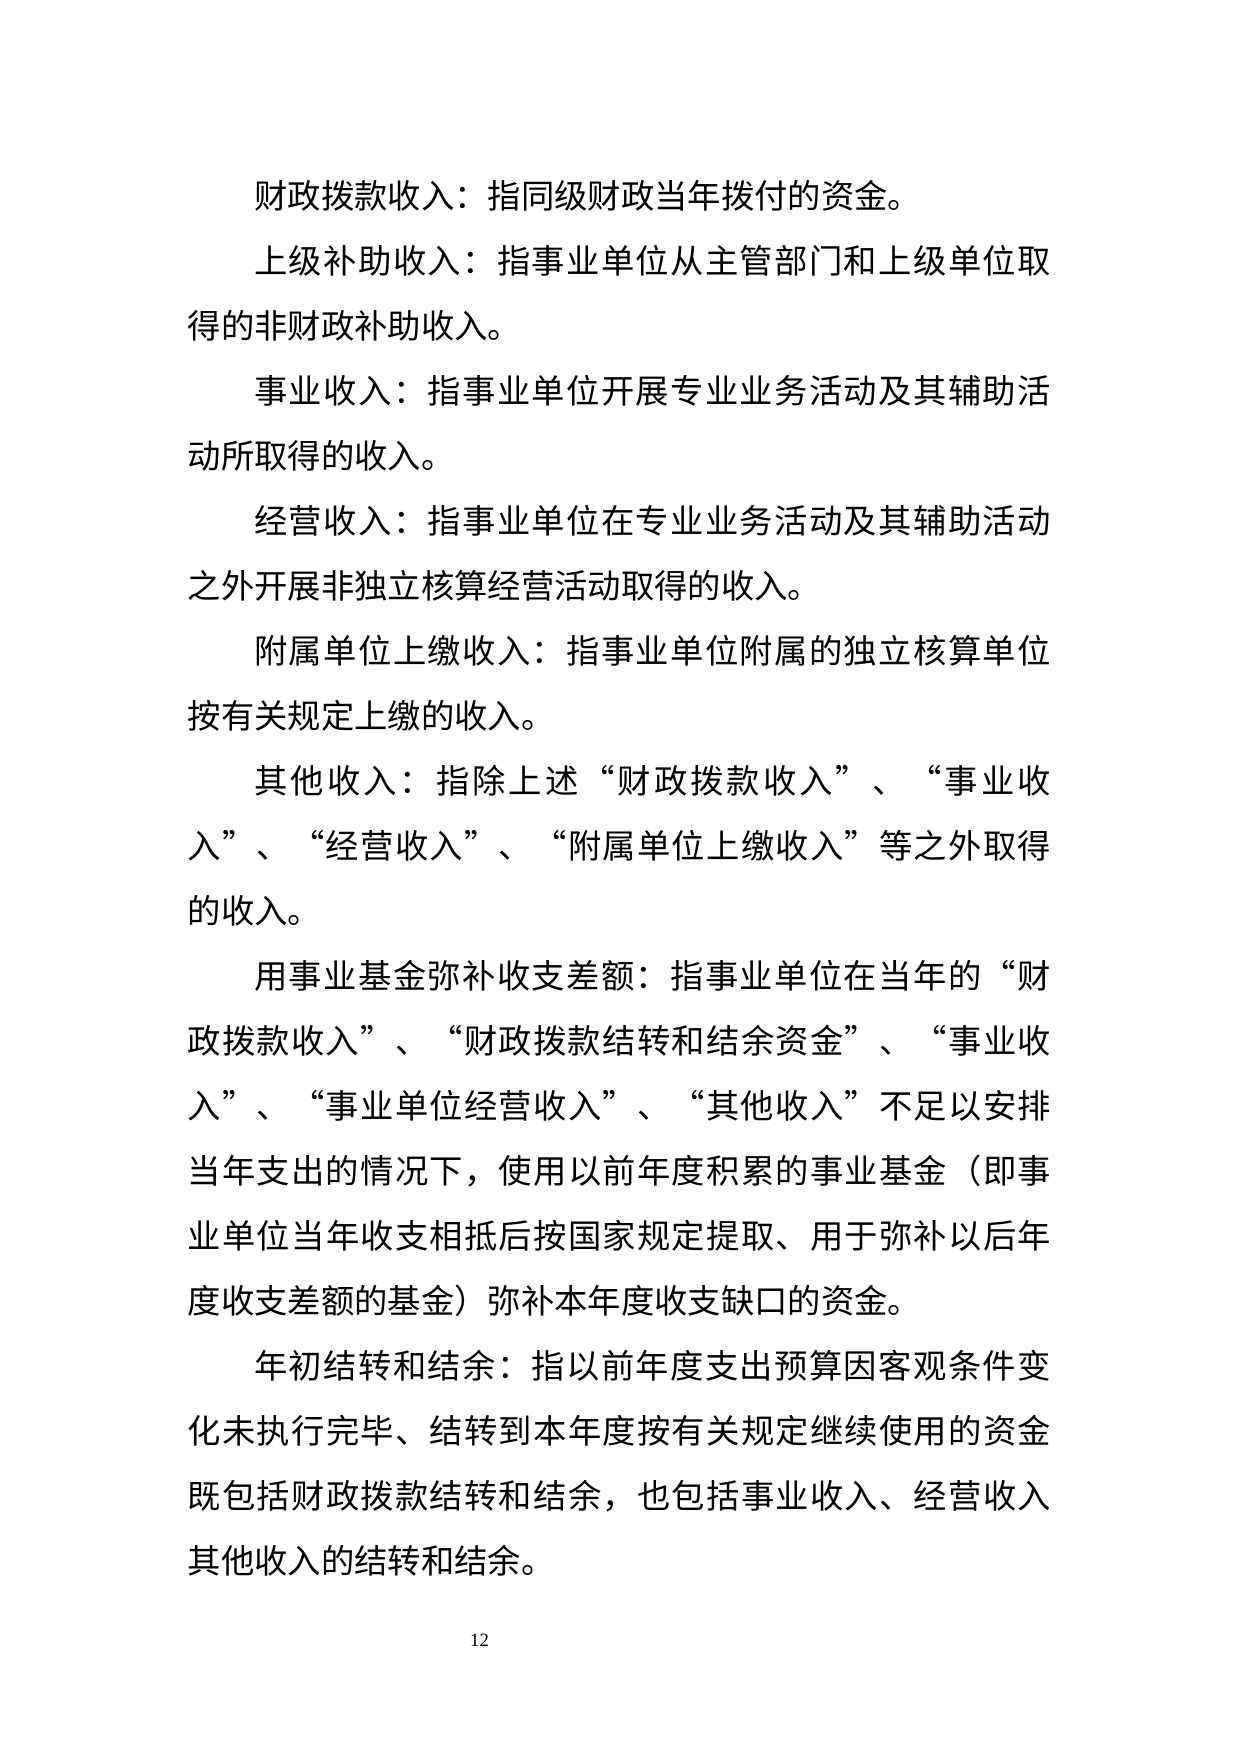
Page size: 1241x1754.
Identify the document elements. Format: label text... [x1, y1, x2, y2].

text 事业收入：指事业单位开展专业业务活动及其辅助活动所取得的收入。 [187, 357, 1053, 487]
text 经营收入：指事业单位在专业业务活动及其辅助活动之外开展非独立核算经营活动取得的收入。 [187, 487, 1053, 617]
text 其他收入：指除上述“财政拨款收入”、“事业收入”、“经营收入”、“附属单位上缴收入”等之外取得的收入。 [187, 747, 1053, 942]
text 年初结转和结余：指以前年度支出预算因客观条件变化未执行完毕、结转到本年度按有关规定继续使用的资金，既包括财政拨款结转和结余，也包括事业收入、经营收入、其他收入的结转和结余。 [187, 1332, 1053, 1592]
text 附属单位上缴收入：指事业单位附属的独立核算单位按有关规定上缴的收入。 [187, 617, 1053, 747]
text 用事业基金弥补收支差额：指事业单位在当年的“财政拨款收入”、“财政拨款结转和结余资金”、“事业收入”、“事业单位经营收入”、“其他收入”不足以安排当年支出的情况下，使用以前年度积累的事业基金（即事业单位当年收支相抵后按国家规定提取、用于弥补以后年度收支差额的基金）弥补本年度收支缺口的资金。 [187, 942, 1053, 1332]
text 财政拨款收入：指同级财政当年拨付的资金。 [187, 162, 1053, 227]
text 上级补助收入：指事业单位从主管部门和上级单位取得的非财政补助收入。 [187, 227, 1053, 357]
